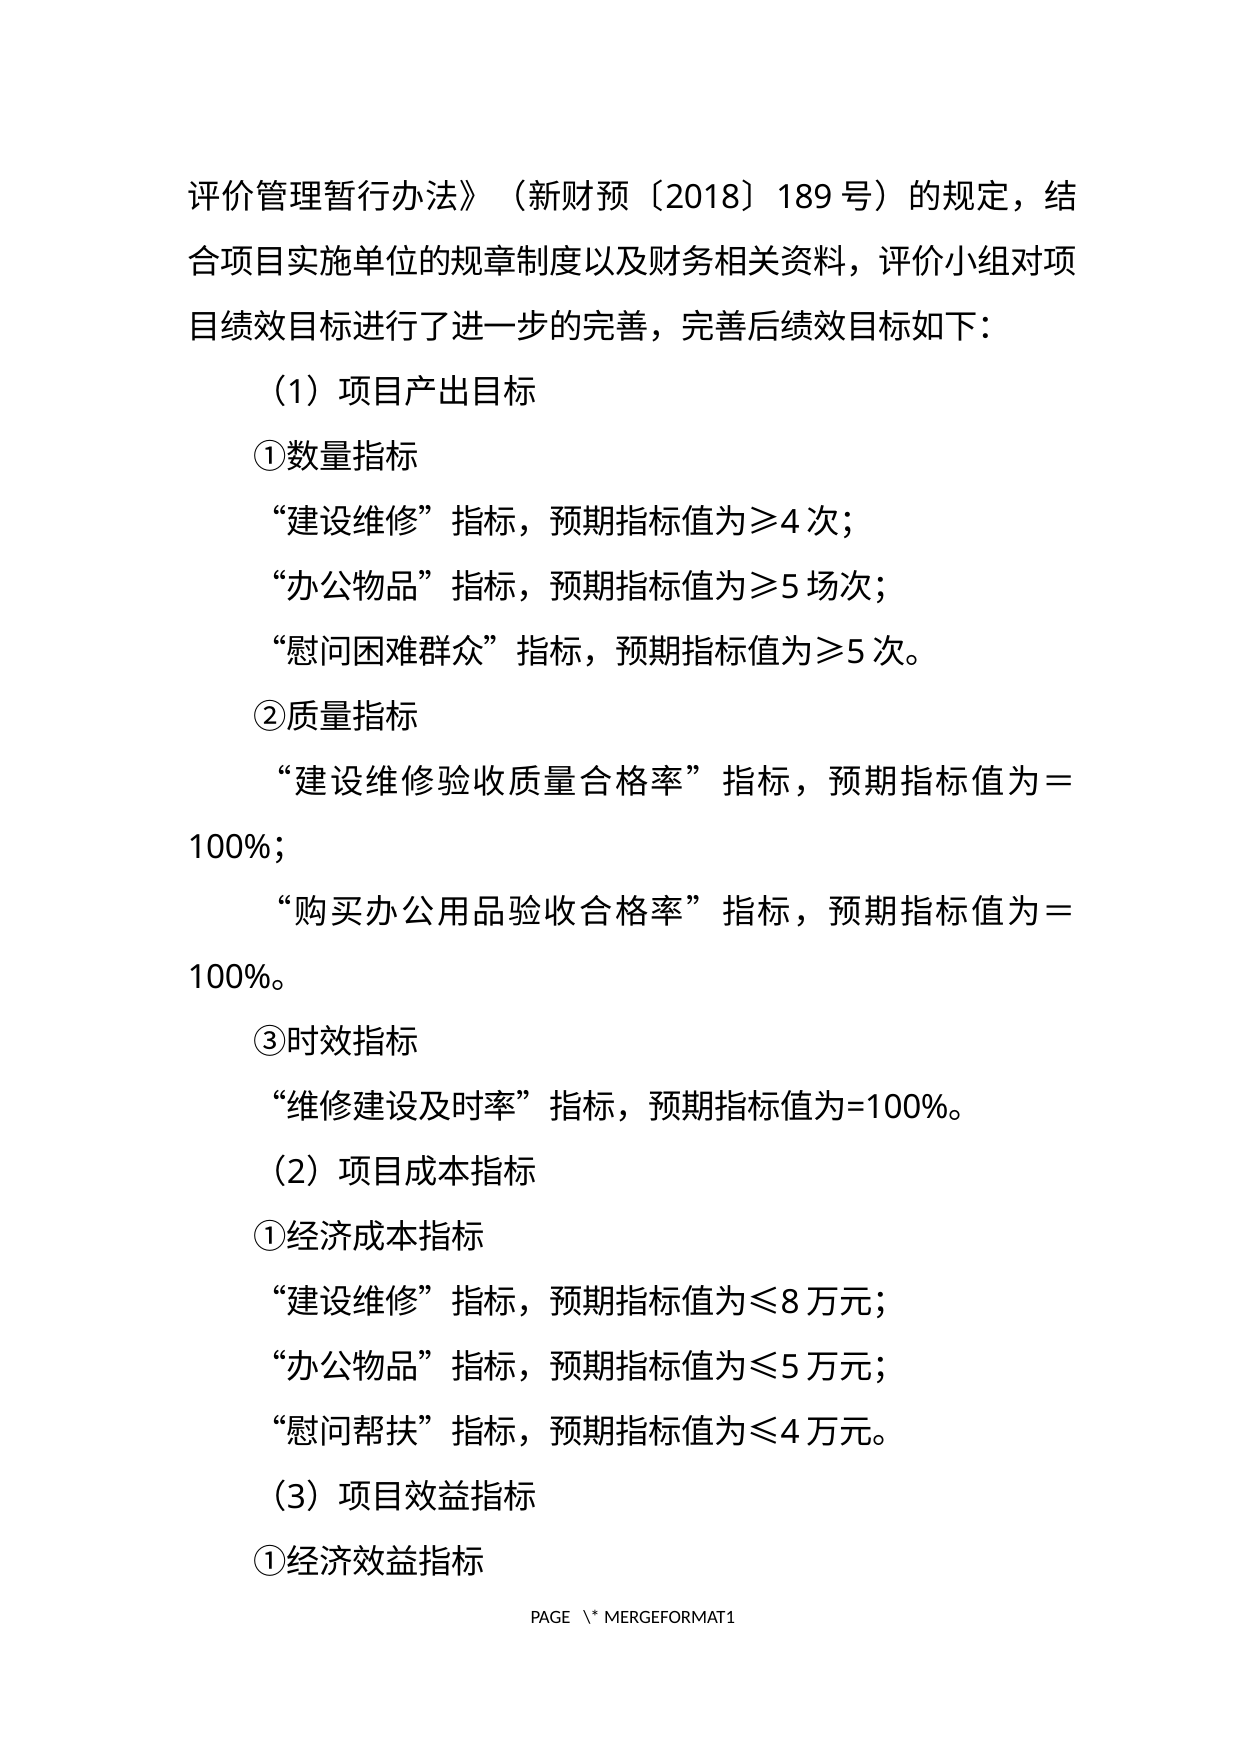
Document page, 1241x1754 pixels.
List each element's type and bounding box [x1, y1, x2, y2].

text [187, 162, 1078, 1592]
